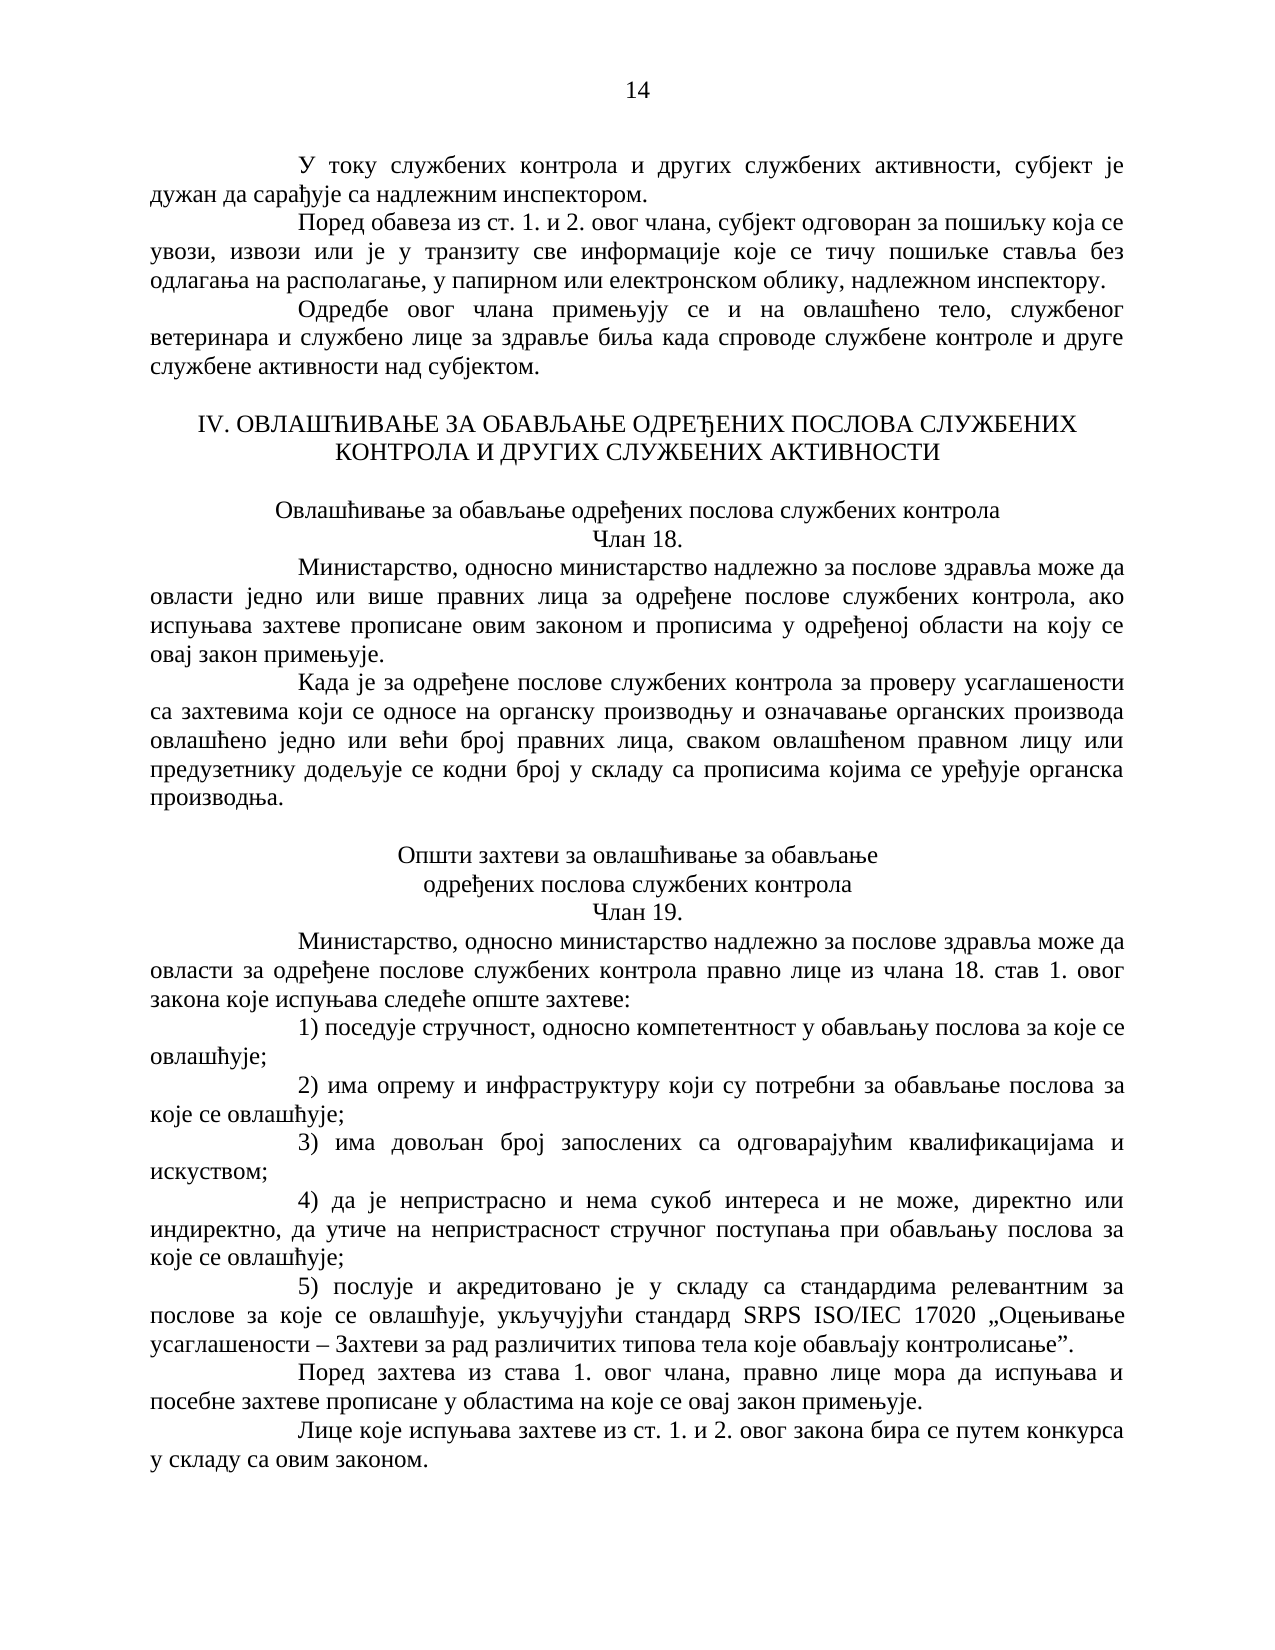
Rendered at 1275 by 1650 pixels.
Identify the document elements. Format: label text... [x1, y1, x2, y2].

text одређених послова службених контрола [150, 869, 1125, 897]
text Министарство, односно министарство надлежно за послове здравља може да овласти за одређене послове службених контрола правно лице из члана 18. став 1. овог закона које испуњава следеће опште захтеве: [150, 926, 1125, 1012]
text Лице које испуњава захтеве из ст. 1. и 2. овог закона бира се путем конкурса у складу са овим законом. [150, 1415, 1125, 1472]
text IV. ОВЛАШЋИВАЊЕ ЗА ОБАВЉАЊЕ ОДРЕЂЕНИХ ПОСЛОВА СЛУЖБЕНИХ КОНТРОЛА И ДРУГИХ СЛУЖБЕНИХ АКТИВНОСТИ [150, 409, 1125, 466]
text Овлашћивање за обављање одређених послова службених контрола [150, 495, 1125, 524]
text 2) има опрему и инфраструктуру који су потребни за обављање послова за које се овлашћује; [150, 1070, 1125, 1127]
text Када је за одређене послове службених контрола за проверу усаглашености са захтевима који се односе на органску производњу и означавање органских производа овлашћено једно или већи број правних лица, сваком овлашћеном правном лицу или предузетнику додељује се кодни број у складу са прописима којима се уређује органска производња. [150, 667, 1125, 811]
text 5) послује и акредитовано је у складу са стандардима релевантним за послове за које се овлашћује, укључујући стандард SRPS ISO/IEC 17020 „Оцењивање усаглашености – Захтеви за рад различитих типова тела које обављају контролисањеˮ. [150, 1271, 1125, 1357]
text Члан 18. [150, 524, 1125, 552]
text Поред обавеза из ст. 1. и 2. овог члана, субјект одговоран за пошиљку која се увози, извози или је у транзиту све информације које се тичу пошиљке ставља без одлагања на располагање, у папирном или електронском облику, надлежном инспектору. [150, 207, 1125, 294]
text Општи захтеви за овлашћивање за обављање [150, 840, 1125, 869]
text Члан 19. [150, 897, 1125, 926]
text 4) да је непристрасно и нема сукоб интереса и не може, директно или индиректно, да утиче на непристрасност стручног поступања при обављању послова за које се овлашћује; [150, 1185, 1125, 1271]
text Министарство, односно министарство надлежно за послове здравља може да овласти једно или више правних лица за одређене послове службених контрола, ако испуњава захтеве прописане овим законом и прописима у одређеној области на коју се овај закон примењује. [150, 552, 1125, 667]
text У току службених контрола и других службених активности, субјект је дужан да сарађује са надлежним инспектором. [150, 150, 1125, 207]
text 1) поседује стручност, односно компетентност у обављању послова за које се овлашћује; [150, 1012, 1125, 1070]
text Поред захтева из става 1. овог члана, правно лице мора да испуњава и посебне захтеве прописане у областима на које се овај закон примењује. [150, 1357, 1125, 1415]
text Одредбе овог члана примењују се и на овлашћено тело, службеног ветеринара и службено лице за здравље биља када спроводе службене контроле и друге службене активности над субјектом. [150, 294, 1125, 380]
text 3) има довољан број запослених са одговарајућим квалификацијама и искуством; [150, 1127, 1125, 1185]
